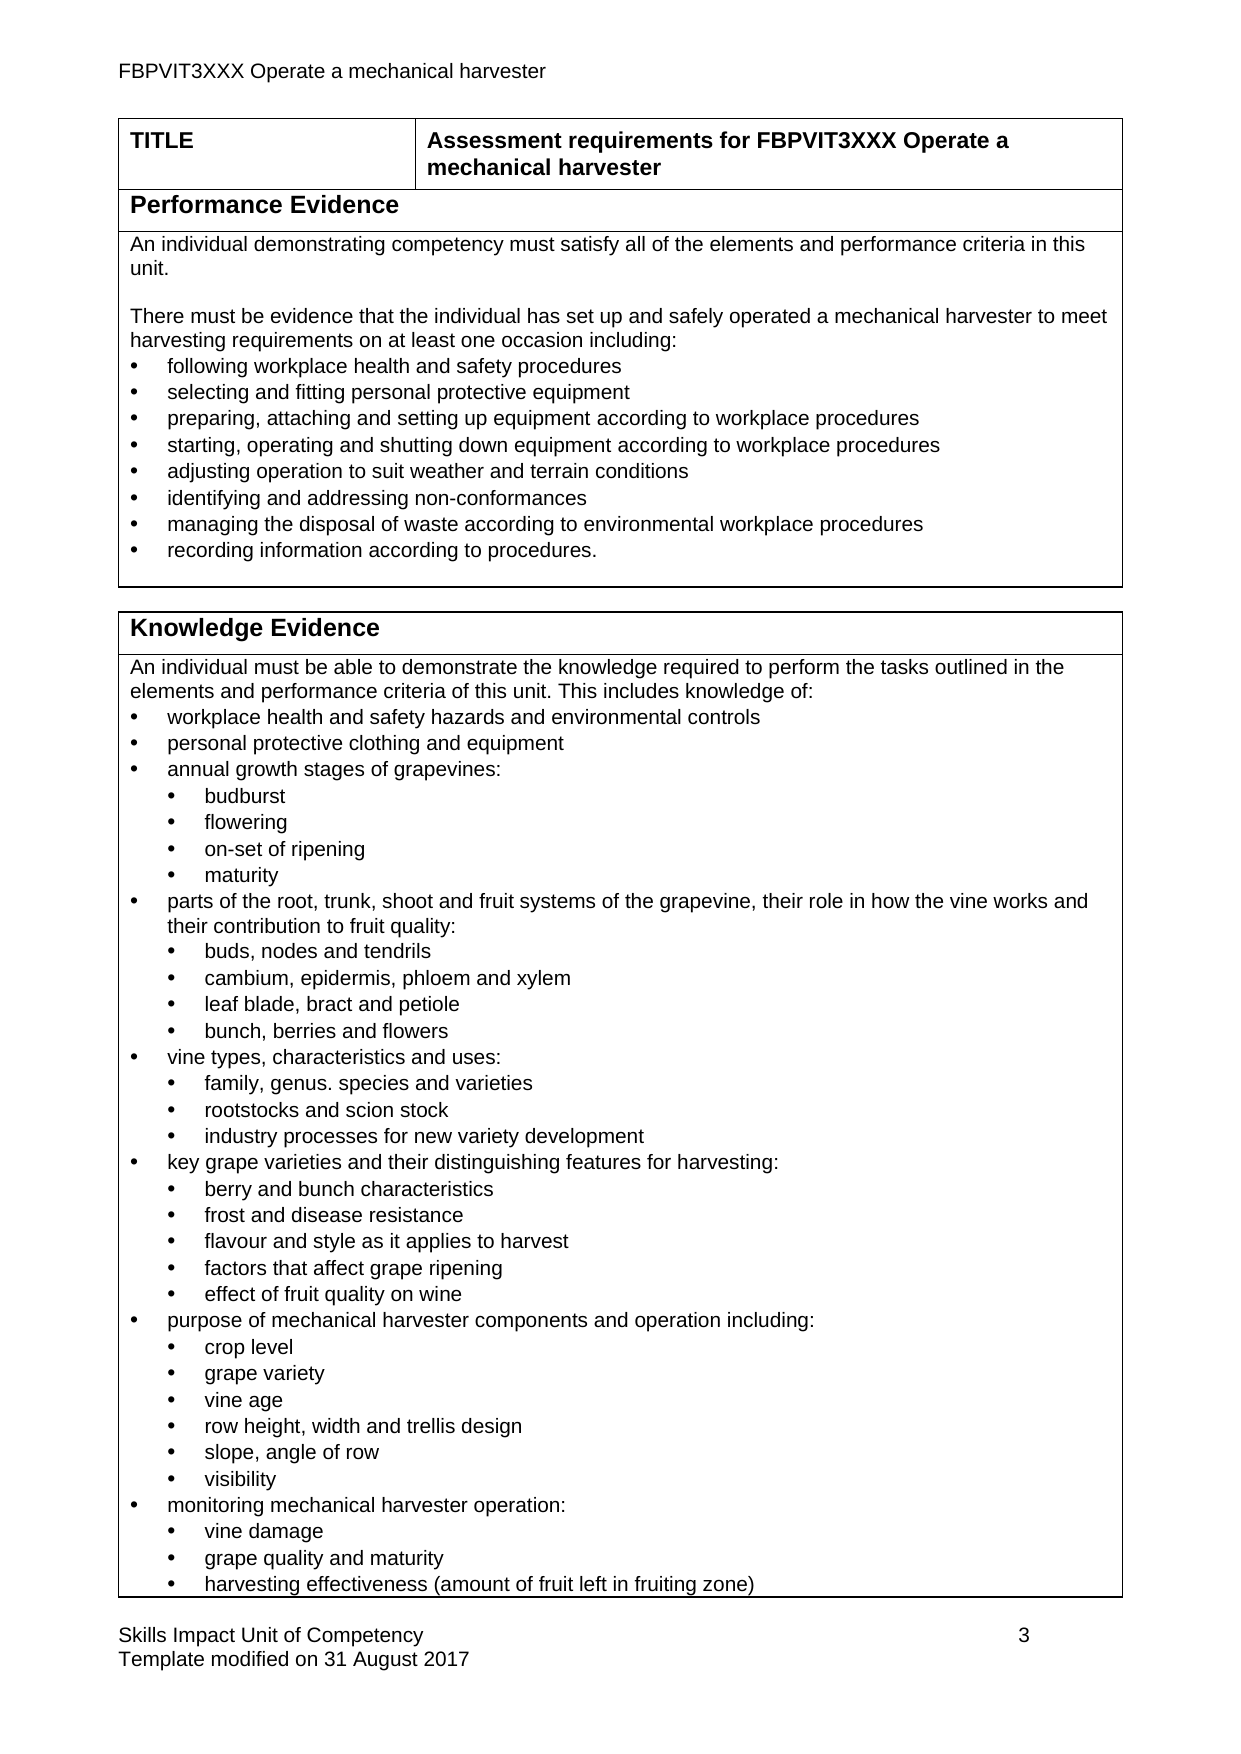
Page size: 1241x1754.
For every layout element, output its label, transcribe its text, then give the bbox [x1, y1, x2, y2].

table_header Knowledge Evidence [119, 613, 1122, 654]
table_header Assessment requirements for FBPVIT3XXX Operate a mechanical harvester [416, 119, 1122, 188]
table_cell Performance Evidence [119, 190, 1122, 231]
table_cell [119, 655, 1122, 1596]
table_header TITLE [119, 119, 415, 188]
table_cell An individual demonstrating competency must satisfy all of the elements and performance criteria in this unit. There must be evidence that the individual has set up and safely operated a mechanical harvester to meet harvesting requirements on at least one occasion including: following workplace health and safety procedures selecting and fitting personal protective equipment preparing, attaching and setting up equipment according to workplace procedures starting, operating and shutting down equipment according to workplace procedures adjusting operation to suit weather and terrain conditions identifying and addressing non-conformances managing the disposal of waste according to environmental workplace procedures recording information according to procedures. [119, 232, 1122, 586]
